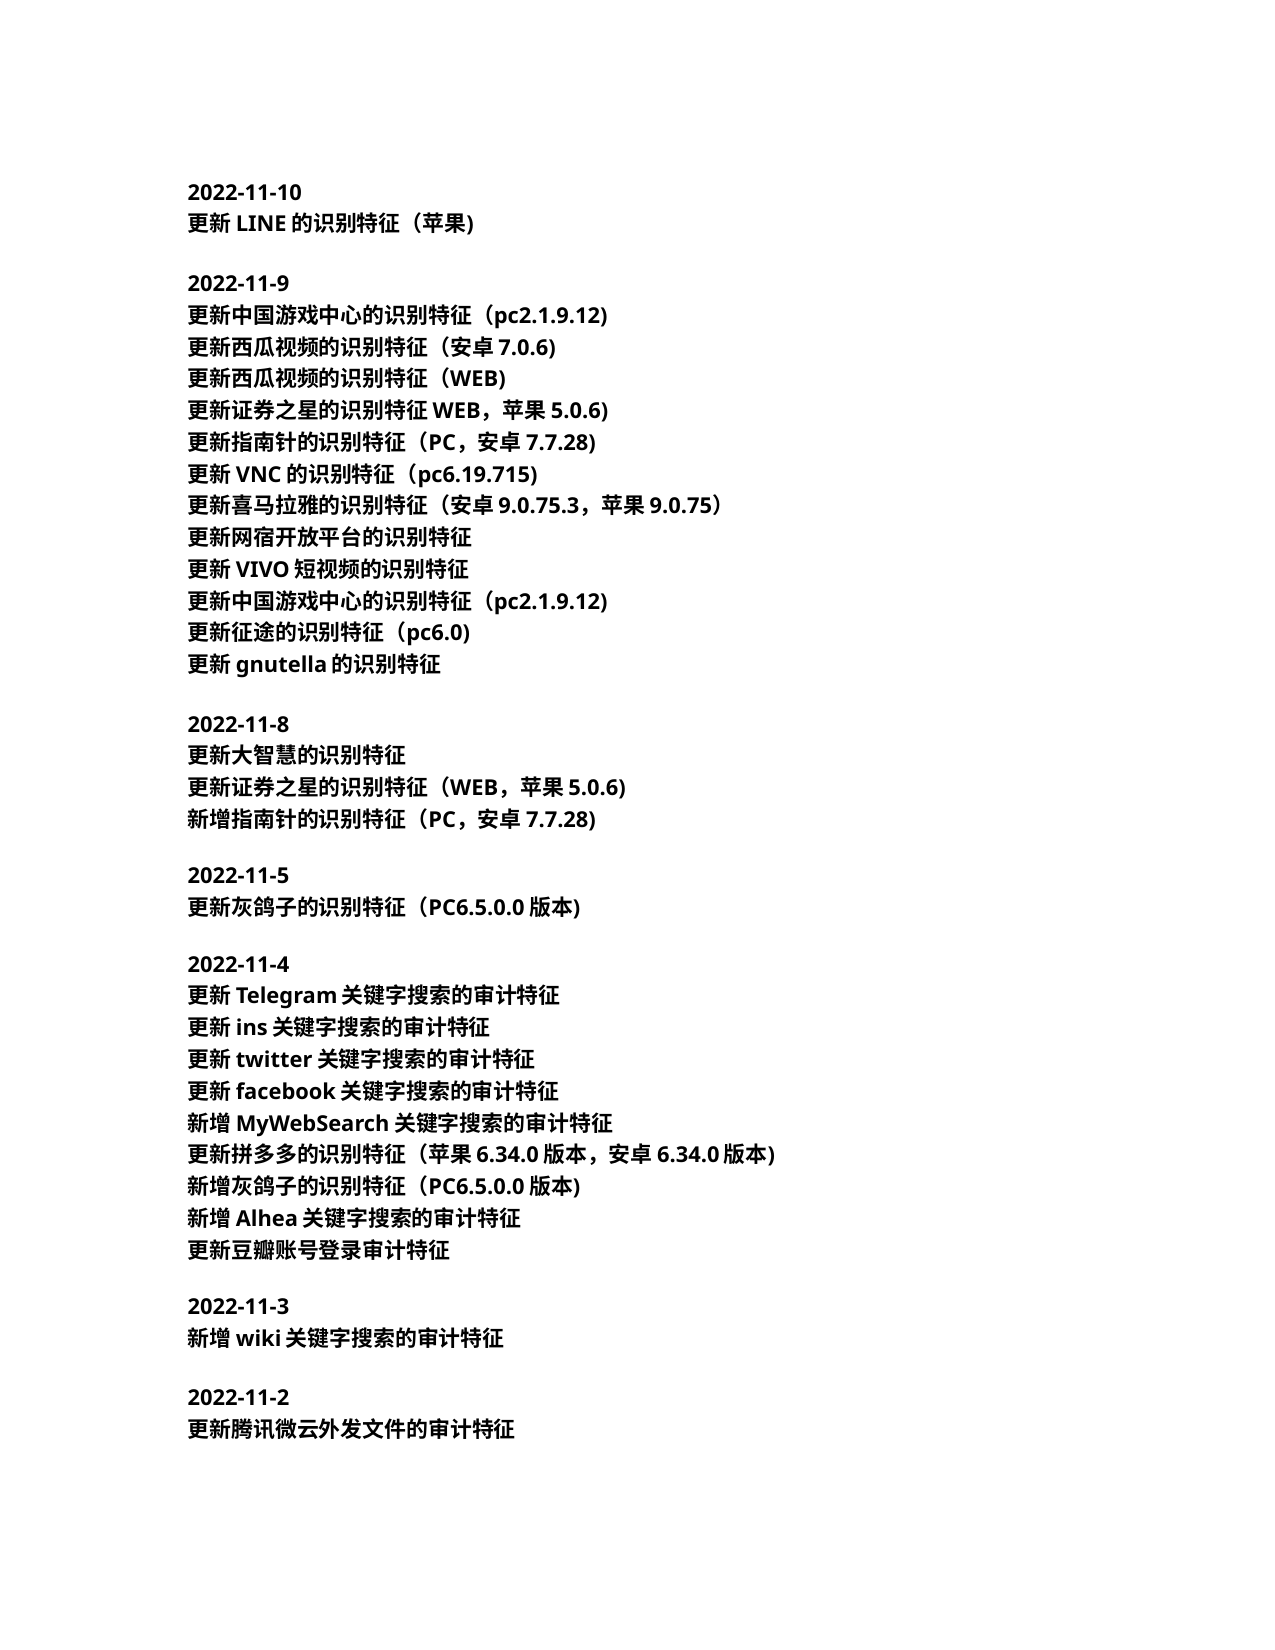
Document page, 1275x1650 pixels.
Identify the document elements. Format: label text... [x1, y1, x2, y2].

text 更新证券之星的识别特征（WEB，苹果5.0.6) [187, 770, 1087, 802]
text 2022-11-3 [187, 1291, 1087, 1321]
text 更新豆瓣账号登录审计特征 [187, 1233, 1087, 1264]
text 更新中国游戏中心的识别特征（pc2.1.9.12) [187, 584, 1087, 615]
text 更新中国游戏中心的识别特征（pc2.1.9.12) [187, 298, 1087, 329]
text 2022-11-4 [187, 949, 1087, 978]
text 更新Telegram关键字搜索的审计特征 [187, 978, 1087, 1010]
text 更新拼多多的识别特征（苹果6.34.0版本，安卓6.34.0版本) [187, 1137, 1087, 1169]
text 更新灰鸽子的识别特征（PC6.5.0.0版本) [187, 890, 1087, 922]
text 更新证券之星的识别特征WEB，苹果5.0.6) [187, 393, 1087, 425]
text 更新LINE的识别特征（苹果) [187, 206, 1087, 238]
text 2022-11-9 [187, 268, 1087, 298]
text 更新VNC的识别特征（pc6.19.715) [187, 457, 1087, 488]
text 更新gnutella的识别特征 [187, 647, 1087, 679]
text 更新twitter关键字搜索的审计特征 [187, 1042, 1087, 1074]
text 新增MyWebSearch关键字搜索的审计特征 [187, 1106, 1087, 1137]
text 更新西瓜视频的识别特征（WEB) [187, 361, 1087, 393]
text 新增指南针的识别特征（PC，安卓7.7.28) [187, 802, 1087, 834]
text 更新喜马拉雅的识别特征（安卓9.0.75.3，苹果9.0.75） [187, 488, 1087, 520]
text 更新facebook关键字搜索的审计特征 [187, 1074, 1087, 1106]
text 2022-11-10 [187, 177, 1087, 206]
text 更新网宿开放平台的识别特征 [187, 520, 1087, 552]
text 更新西瓜视频的识别特征（安卓7.0.6) [187, 329, 1087, 361]
text 新增wiki关键字搜索的审计特征 [187, 1321, 1087, 1352]
text 2022-11-8 [187, 709, 1087, 738]
text 新增Alhea关键字搜索的审计特征 [187, 1201, 1087, 1233]
text 更新指南针的识别特征（PC，安卓7.7.28) [187, 425, 1087, 457]
text 更新VIVO短视频的识别特征 [187, 552, 1087, 584]
text 更新腾讯微云外发文件的审计特征 [187, 1412, 1087, 1444]
text 2022-11-2 [187, 1382, 1087, 1412]
text 新增灰鸽子的识别特征（PC6.5.0.0版本) [187, 1169, 1087, 1201]
text 更新征途的识别特征（pc6.0) [187, 615, 1087, 647]
text 更新大智慧的识别特征 [187, 738, 1087, 770]
text 更新ins关键字搜索的审计特征 [187, 1010, 1087, 1042]
text 2022-11-5 [187, 860, 1087, 890]
